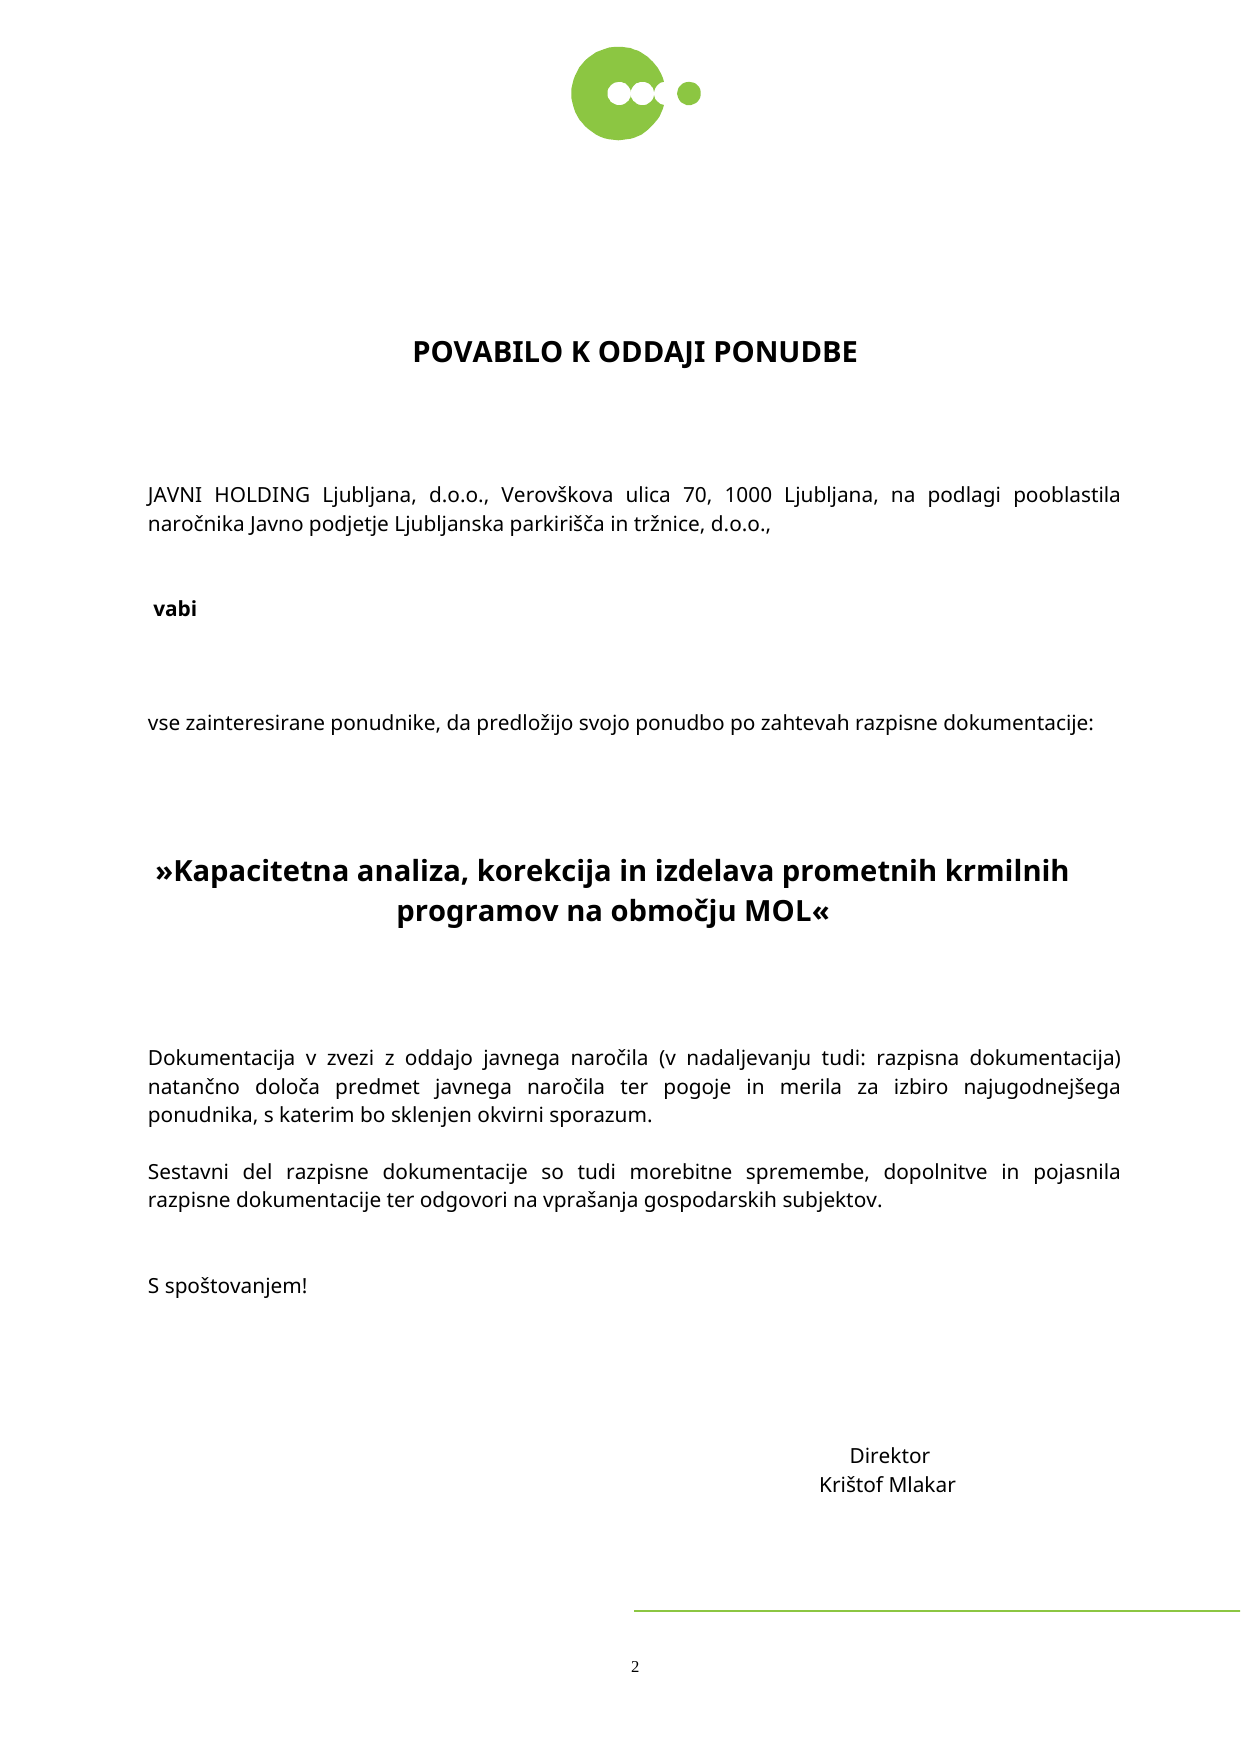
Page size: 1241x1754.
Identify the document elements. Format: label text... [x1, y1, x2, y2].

text Direktor [811, 1442, 1122, 1470]
text vabi [148, 594, 1122, 623]
text vse zainteresirane ponudnike, da predložijo svojo ponudbo po zahtevah razpisne dokumentacije: [148, 708, 1122, 737]
text Sestavni del razpisne dokumentacije so tudi morebitne spremembe, dopolnitve in pojasnila razpisne dokumentacije ter odgovori na vprašanja gospodarskih subjektov. [148, 1157, 1122, 1214]
text S spoštovanjem! [148, 1271, 1122, 1299]
text »Kapacitetna analiza, korekcija in izdelava prometnih krmilnih programov na območju MOL« [148, 850, 1078, 930]
text JAVNI HOLDING Ljubljana, d.o.o., Verovškova ulica 70, 1000 Ljubljana, na podlagi pooblastila naročnika Javno podjetje Ljubljanska parkirišča in tržnice, d.o.o., [148, 481, 1122, 537]
subtitle POVABILO K ODDAJI PONUDBE [148, 332, 1122, 371]
text Krištof Mlakar [664, 1470, 1122, 1498]
text Dokumentacija v zvezi z oddajo javnega naročila (v nadaljevanju tudi: razpisna dokumentacija) natančno določa predmet javnega naročila ter pogoje in merila za izbiro najugodnejšega ponudnika, s katerim bo sklenjen okvirni sporazum. [148, 1043, 1122, 1129]
